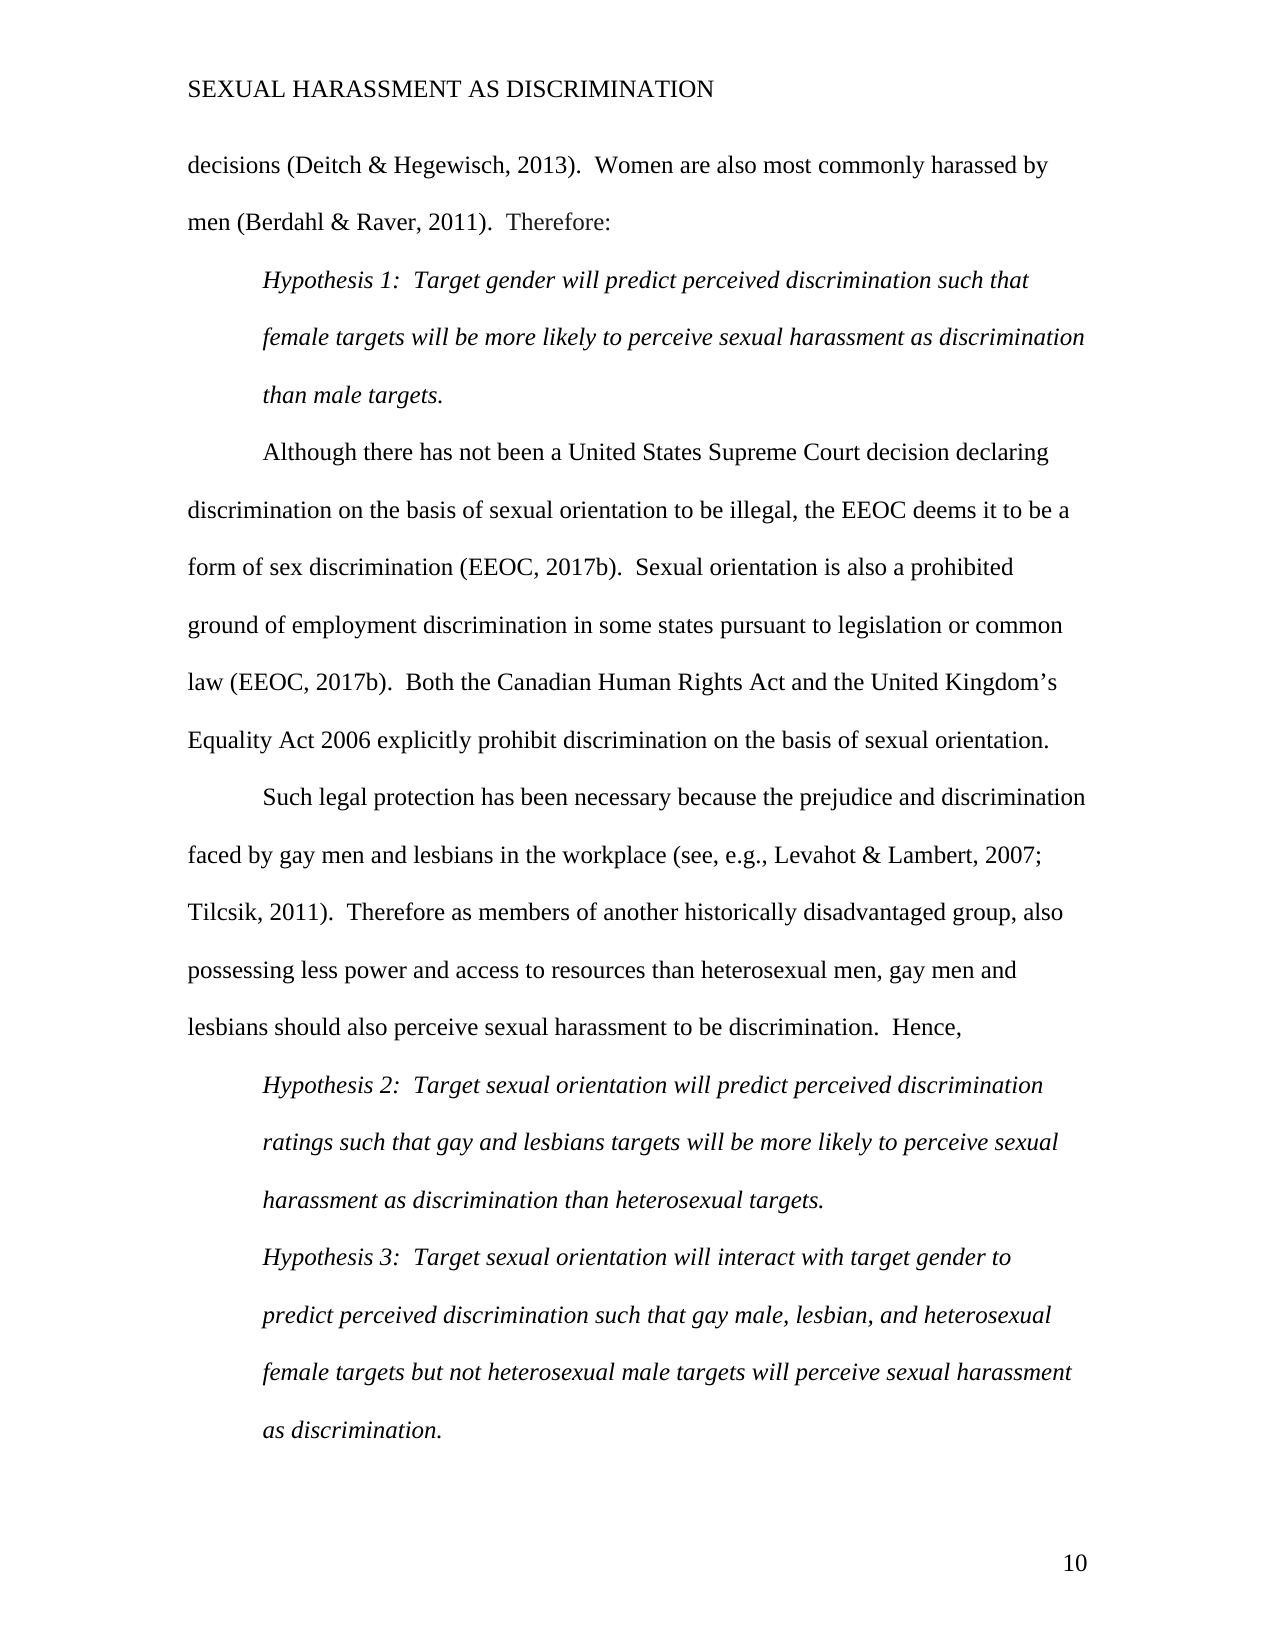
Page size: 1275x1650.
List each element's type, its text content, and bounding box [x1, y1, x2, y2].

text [187, 150, 1087, 236]
text Such legal protection has been necessary because the prejudice and discrimination faced by gay men and lesbians in the workplace (see, e.g., Levahot & Lambert, 2007; Tilcsik, 2011). Therefore as members of another historically disadvantaged group, also possessing less power and access to resources than heterosexual men, gay men and lesbians should also perceive sexual harassment to be discrimination. Hence, [187, 782, 1087, 1041]
text Hypothesis 2: Target sexual orientation will predict perceived discrimination ratings such that gay and lesbians targets will be more likely to perceive sexual harassment as discrimination than heterosexual targets. [262, 1070, 1087, 1214]
text Hypothesis 3: Target sexual orientation will interact with target gender to predict perceived discrimination such that gay male, lesbian, and heterosexual female targets but not heterosexual male targets will perceive sexual harassment as discrimination. [262, 1242, 1087, 1444]
text Hypothesis 1: Target gender will predict perceived discrimination such that female targets will be more likely to perceive sexual harassment as discrimination than male targets. [262, 265, 1087, 409]
text Although there has not been a United States Supreme Court decision declaring discrimination on the basis of sexual orientation to be illegal, the EEOC deems it to be a form of sex discrimination (EEOC, 2017b). Sexual orientation is also a prohibited ground of employment discrimination in some states pursuant to legislation or common law (EEOC, 2017b). Both the Canadian Human Rights Act and the United Kingdom’s Equality Act 2006 explicitly prohibit discrimination on the basis of sexual orientation. [187, 437, 1087, 754]
